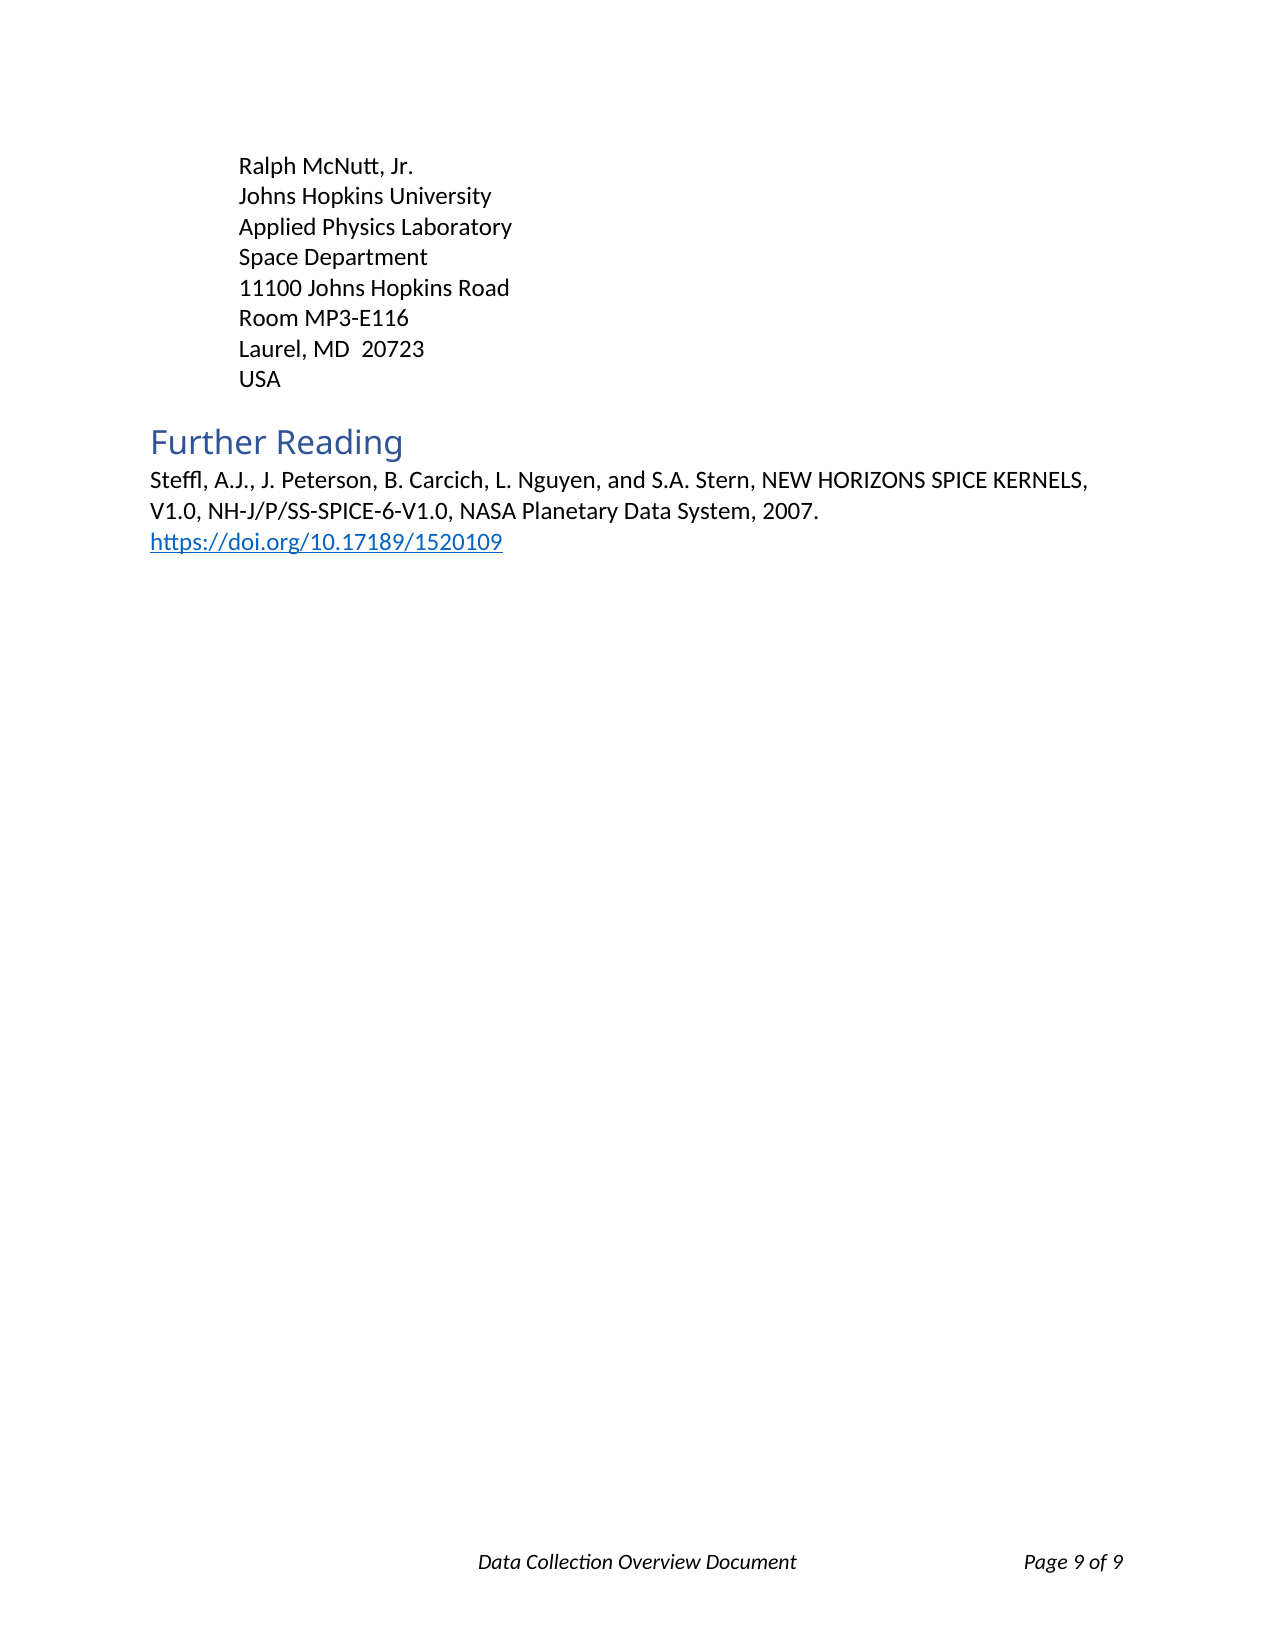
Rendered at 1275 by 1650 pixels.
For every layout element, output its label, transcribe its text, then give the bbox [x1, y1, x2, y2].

text Steffl, A.J., J. Peterson, B. Carcich, L. Nguyen, and S.A. Stern, NEW HORIZONS SPICE KERNELS, V1.0, NH-J/P/SS-SPICE-6-V1.0, NASA Planetary Data System, 2007. https://doi.org/10.17189/1520109 [150, 464, 1125, 556]
subtitle Further Reading [150, 419, 1125, 464]
text Ralph McNutt, Jr. Johns Hopkins University Applied Physics Laboratory Space Department 11100 Johns Hopkins Road Room MP3-E116 Laurel, MD 20723 USA [239, 150, 1125, 394]
